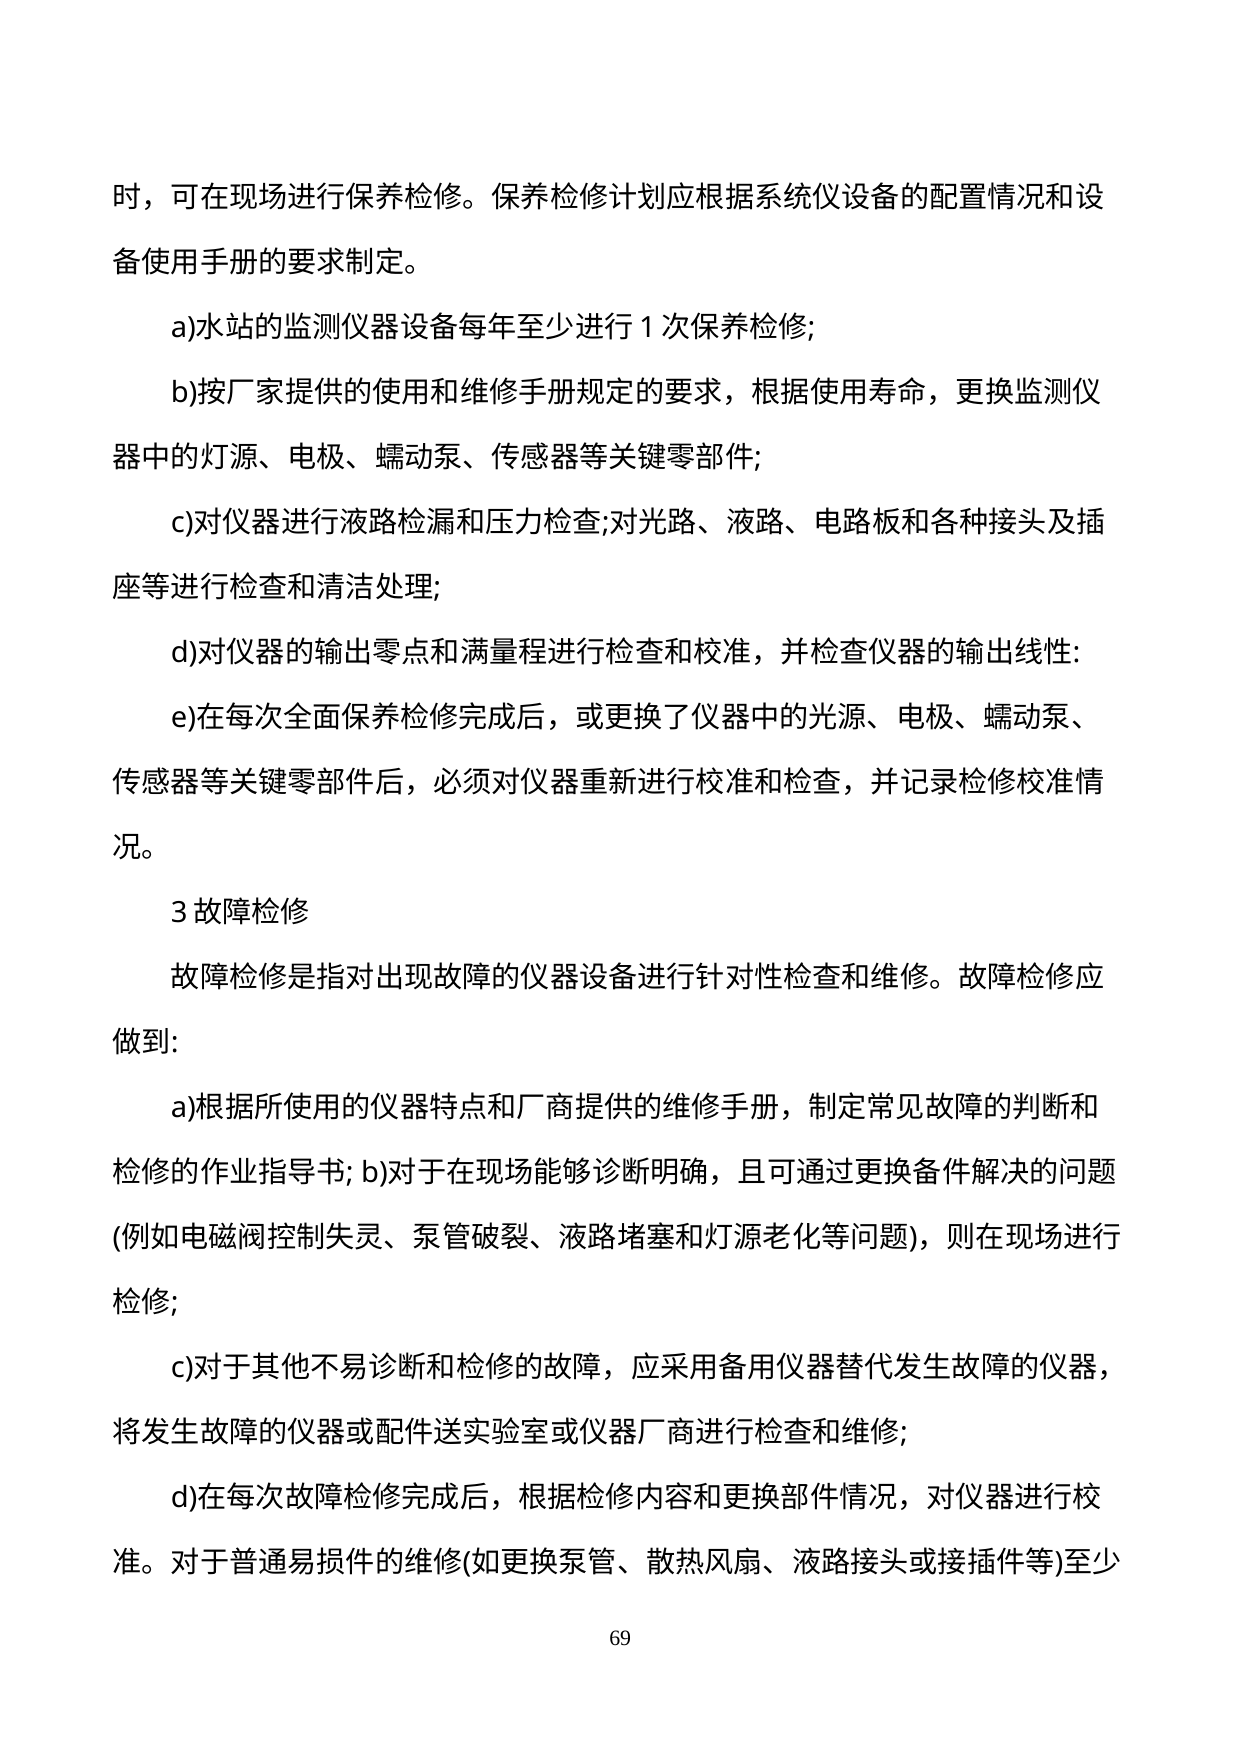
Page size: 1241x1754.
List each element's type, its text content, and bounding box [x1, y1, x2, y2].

text c)对于其他不易诊断和检修的故障，应采用备用仪器替代发生故障的仪器，将发生故障的仪器或配件送实验室或仪器厂商进行检查和维修; [112, 1332, 1128, 1462]
text 3故障检修 [112, 877, 1128, 942]
text a)水站的监测仪器设备每年至少进行1次保养检修; [112, 292, 1128, 357]
text e)在每次全面保养检修完成后，或更换了仪器中的光源、电极、蠕动泵、传感器等关键零部件后，必须对仪器重新进行校准和检查，并记录检修校准情况。 [112, 682, 1128, 877]
text c)对仪器进行液路检漏和压力检查;对光路、液路、电路板和各种接头及插座等进行检查和清洁处理; [112, 487, 1128, 617]
text 故障检修是指对出现故障的仪器设备进行针对性检查和维修。故障检修应做到: [112, 942, 1128, 1072]
text a)根据所使用的仪器特点和厂商提供的维修手册，制定常见故障的判断和检修的作业指导书; b)对于在现场能够诊断明确，且可通过更换备件解决的问题(例如电磁阀控制失灵、泵管破裂、液路堵塞和灯源老化等问题)，则在现场进行检修; [112, 1072, 1128, 1332]
text b)按厂家提供的使用和维修手册规定的要求，根据使用寿命，更换监测仪器中的灯源、电极、蠕动泵、传感器等关键零部件; [112, 357, 1128, 487]
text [112, 162, 1128, 292]
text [112, 1462, 1128, 1592]
text d)对仪器的输出零点和满量程进行检查和校准，并检查仪器的输出线性: [112, 617, 1128, 682]
